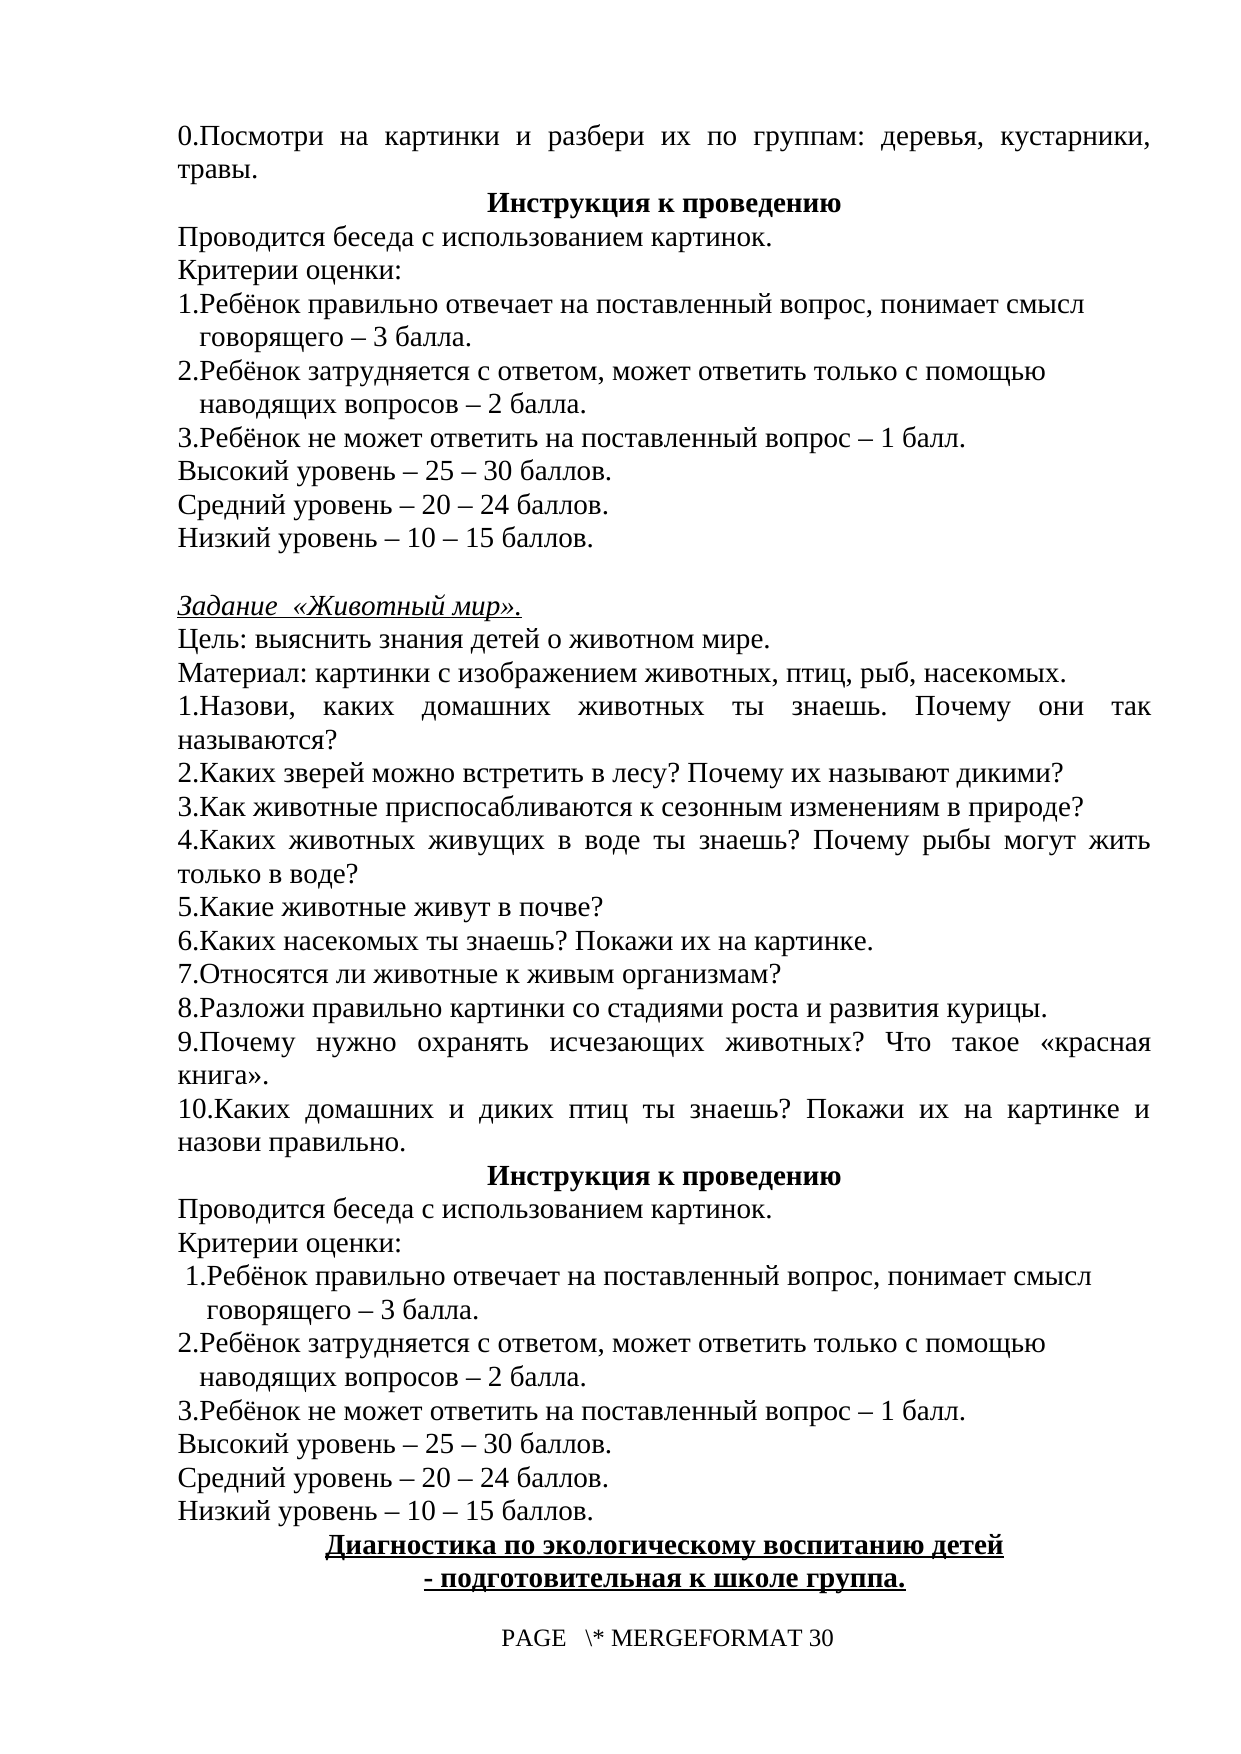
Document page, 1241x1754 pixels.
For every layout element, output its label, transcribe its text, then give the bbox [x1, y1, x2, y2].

text 1.Ребёнок правильно отвечает на поставленный вопрос, понимает смысл [177, 286, 1152, 319]
text 4.Каких животных живущих в воде ты знаешь? Почему рыбы могут жить только в воде? [177, 822, 1152, 889]
text наводящих вопросов – 2 балла. [177, 386, 1152, 420]
text Задание «Животный мир». [177, 588, 1152, 621]
text 3.Как животные приспосабливаются к сезонным изменениям в природе? [177, 789, 1152, 822]
text Средний уровень – 20 – 24 баллов. [177, 1460, 1152, 1493]
text Критерии оценки: [177, 252, 1152, 286]
text Цель: выяснить знания детей о животном мире. [177, 621, 1152, 655]
text 3.Ребёнок не может ответить на поставленный вопрос – 1 балл. [177, 420, 1152, 453]
text говорящего – 3 балла. [177, 1292, 1152, 1326]
text Низкий уровень – 10 – 15 баллов. [177, 521, 1152, 554]
text Инструкция к проведению [177, 1158, 1152, 1191]
text 7.Относятся ли животные к живым организмам? [177, 957, 1152, 990]
text Высокий уровень – 25 – 30 баллов. [177, 453, 1152, 487]
text 2.Каких зверей можно встретить в лесу? Почему их называют дикими? [177, 755, 1152, 789]
text 5.Какие животные живут в почве? [177, 889, 1152, 923]
text Низкий уровень – 10 – 15 баллов. [177, 1493, 1152, 1527]
text 2.Ребёнок затрудняется с ответом, может ответить только с помощью [177, 1326, 1152, 1359]
text Проводится беседа с использованием картинок. [177, 1191, 1152, 1225]
text 10.Каких домашних и диких птиц ты знаешь? Покажи их на картинке и назови правильно. [177, 1091, 1152, 1158]
text говорящего – 3 балла. [177, 319, 1152, 353]
text 1.Назови, каких домашних животных ты знаешь. Почему они так называются? [177, 688, 1152, 755]
text 8.Разложи правильно картинки со стадиями роста и развития курицы. [177, 990, 1152, 1024]
text Проводится беседа с использованием картинок. [177, 219, 1152, 252]
text Материал: картинки с изображением животных, птиц, рыб, насекомых. [177, 655, 1152, 688]
text - подготовительная к школе группа. [177, 1560, 1152, 1594]
text Критерии оценки: [177, 1225, 1152, 1258]
text 2.Ребёнок затрудняется с ответом, может ответить только с помощью [177, 353, 1152, 386]
text Средний уровень – 20 – 24 баллов. [177, 487, 1152, 521]
text 9.Почему нужно охранять исчезающих животных? Что такое «красная книга». [177, 1024, 1152, 1091]
text Инструкция к проведению [177, 185, 1152, 219]
text 1.Ребёнок правильно отвечает на поставленный вопрос, понимает смысл [177, 1258, 1152, 1292]
text 3.Ребёнок не может ответить на поставленный вопрос – 1 балл. [177, 1393, 1152, 1426]
text 0.Посмотри на картинки и разбери их по группам: деревья, кустарники, травы. [177, 118, 1152, 185]
text 6.Каких насекомых ты знаешь? Покажи их на картинке. [177, 923, 1152, 957]
text Высокий уровень – 25 – 30 баллов. [177, 1426, 1152, 1460]
text Диагностика по экологическому воспитанию детей [177, 1527, 1152, 1560]
text наводящих вопросов – 2 балла. [177, 1359, 1152, 1393]
